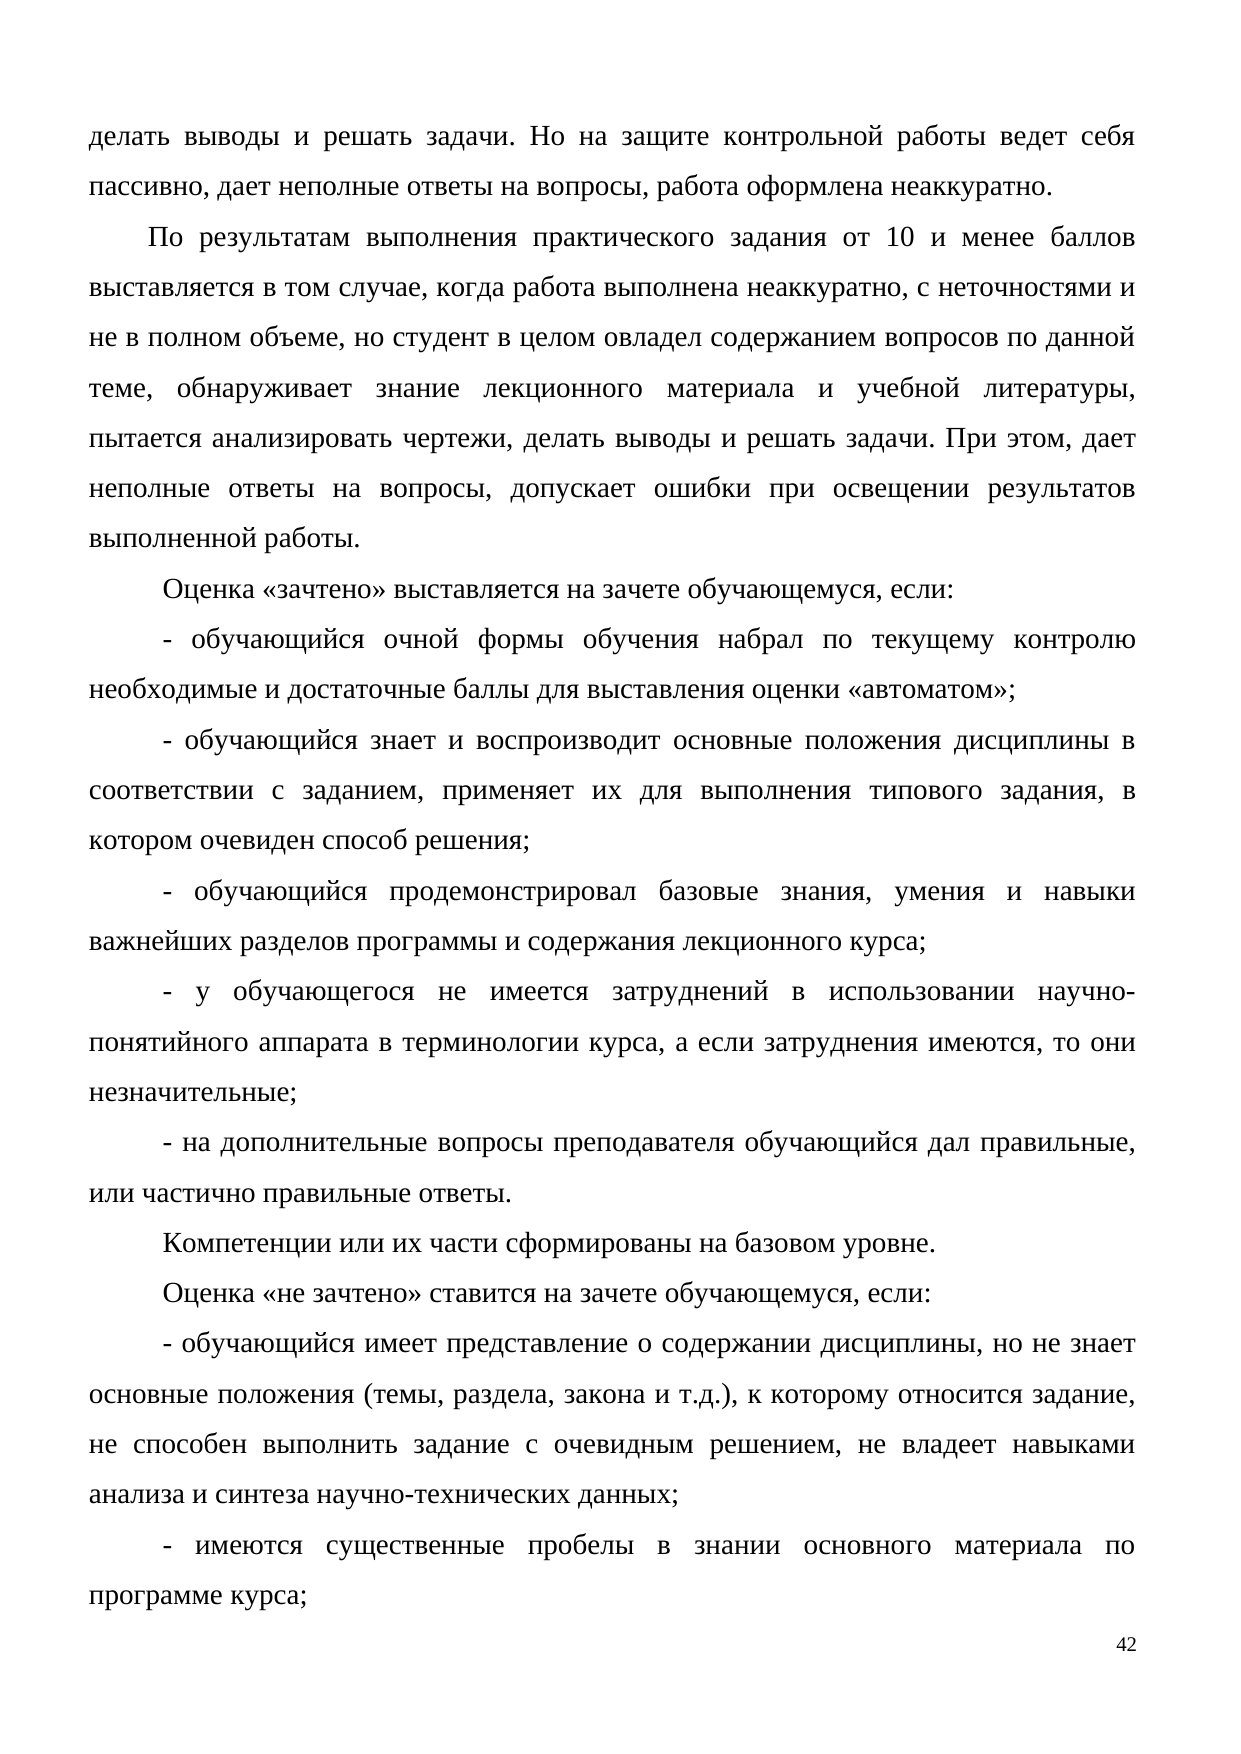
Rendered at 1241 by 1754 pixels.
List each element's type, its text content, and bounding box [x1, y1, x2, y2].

text - обучающийся имеет представление о содержании дисциплины, но не знает основные положения (темы, раздела, закона и т.д.), к которому относится задание, не способен выполнить задание с очевидным решением, не владеет навыками анализа и синтеза научно-технических данных; [89, 1326, 1137, 1510]
text Компетенции или их части сформированы на базовом уровне. [89, 1225, 1137, 1258]
text - обучающийся знает и воспроизводит основные положения дисциплины в соответствии с заданием, применяет их для выполнения типового задания, в котором очевиден способ решения; [89, 722, 1137, 856]
text - имеются существенные пробелы в знании основного материала по программе курса; [89, 1527, 1137, 1611]
text По результатам выполнения практического задания от 10 и менее баллов выставляется в том случае, когда работа выполнена неаккуратно, с неточностями и не в полном объеме, но студент в целом овладел содержанием вопросов по данной теме, обнаруживает знание лекционного материала и учебной литературы, пытается анализировать чертежи, делать выводы и решать задачи. При этом, дает неполные ответы на вопросы, допускает ошибки при освещении результатов выполненной работы. [89, 219, 1137, 554]
text Оценка «не зачтено» ставится на зачете обучающемуся, если: [89, 1275, 1137, 1309]
text Оценка «зачтено» выставляется на зачете обучающемуся, если: [89, 571, 1137, 604]
text - на дополнительные вопросы преподавателя обучающийся дал правильные, или частично правильные ответы. [89, 1124, 1137, 1208]
text - обучающийся продемонстрировал базовые знания, умения и навыки важнейших разделов программы и содержания лекционного курса; [89, 873, 1137, 957]
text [89, 118, 1137, 202]
text - обучающийся очной формы обучения набрал по текущему контролю необходимые и достаточные баллы для выставления оценки «автоматом»; [89, 621, 1137, 705]
text - у обучающегося не имеется затруднений в использовании научно-понятийного аппарата в терминологии курса, а если затруднения имеются, то они незначительные; [89, 973, 1137, 1108]
